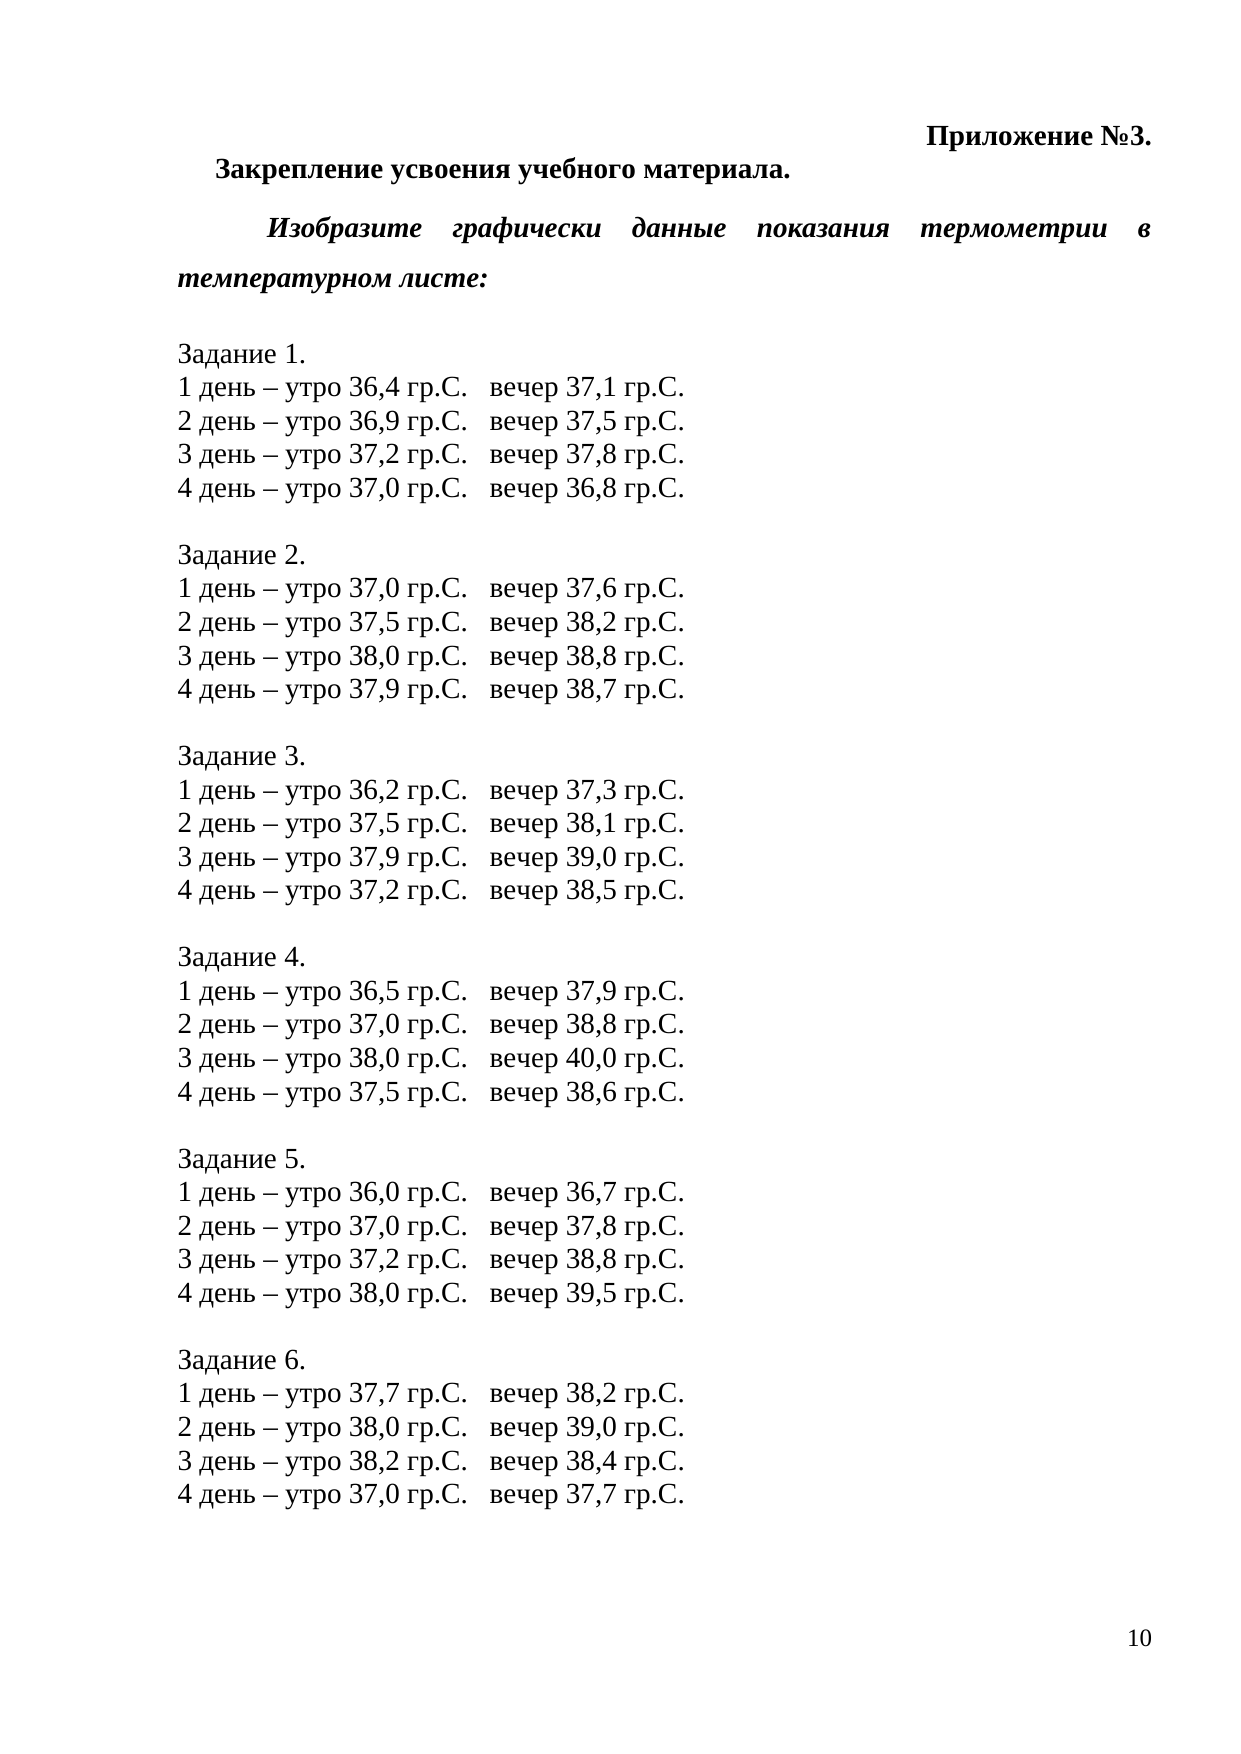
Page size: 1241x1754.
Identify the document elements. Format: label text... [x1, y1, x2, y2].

title Задание 3. [177, 738, 1152, 772]
title Задание 4. [177, 939, 1152, 973]
title 2 день – утро 37,5 гр.С. вечер 38,2 гр.С. [177, 604, 1152, 638]
title 1 день – утро 36,4 гр.С. вечер 37,1 гр.С. [177, 369, 1152, 403]
title 2 день – утро 37,0 гр.С. вечер 37,8 гр.С. [177, 1208, 1152, 1241]
text Приложение №3. [177, 118, 1152, 152]
text Закрепление усвоения учебного материала. [177, 152, 1152, 185]
title 1 день – утро 36,0 гр.С. вечер 36,7 гр.С. [177, 1174, 1152, 1208]
title 2 день – утро 38,0 гр.С. вечер 39,0 гр.С. [177, 1409, 1152, 1443]
title 2 день – утро 37,5 гр.С. вечер 38,1 гр.С. [177, 805, 1152, 839]
title 1 день – утро 37,7 гр.С. вечер 38,2 гр.С. [177, 1376, 1152, 1409]
title 4 день – утро 37,2 гр.С. вечер 38,5 гр.С. [177, 872, 1152, 906]
title 2 день – утро 37,0 гр.С. вечер 38,8 гр.С. [177, 1007, 1152, 1040]
title 4 день – утро 37,0 гр.С. вечер 36,8 гр.С. [177, 470, 1152, 503]
title Задание 6. [177, 1342, 1152, 1376]
title 3 день – утро 38,0 гр.С. вечер 40,0 гр.С. [177, 1040, 1152, 1074]
title 3 день – утро 37,2 гр.С. вечер 38,8 гр.С. [177, 1241, 1152, 1275]
title Задание 5. [177, 1141, 1152, 1174]
title 3 день – утро 37,2 гр.С. вечер 37,8 гр.С. [177, 436, 1152, 470]
title 2 день – утро 36,9 гр.С. вечер 37,5 гр.С. [177, 403, 1152, 436]
title Задание 2. [177, 537, 1152, 571]
title 1 день – утро 37,0 гр.С. вечер 37,6 гр.С. [177, 571, 1152, 604]
title 4 день – утро 37,9 гр.С. вечер 38,7 гр.С. [177, 671, 1152, 705]
title 4 день – утро 37,0 гр.С. вечер 37,7 гр.С. [177, 1476, 1152, 1510]
title 3 день – утро 37,9 гр.С. вечер 39,0 гр.С. [177, 839, 1152, 872]
title 3 день – утро 38,2 гр.С. вечер 38,4 гр.С. [177, 1443, 1152, 1476]
title 4 день – утро 38,0 гр.С. вечер 39,5 гр.С. [177, 1275, 1152, 1308]
title 4 день – утро 37,5 гр.С. вечер 38,6 гр.С. [177, 1074, 1152, 1107]
title 1 день – утро 36,5 гр.С. вечер 37,9 гр.С. [177, 973, 1152, 1007]
title 1 день – утро 36,2 гр.С. вечер 37,3 гр.С. [177, 772, 1152, 805]
title 3 день – утро 38,0 гр.С. вечер 38,8 гр.С. [177, 638, 1152, 671]
text Изобразите графически данные показания термометрии в температурном листе: [177, 210, 1152, 294]
title Задание 1. [177, 336, 1152, 369]
